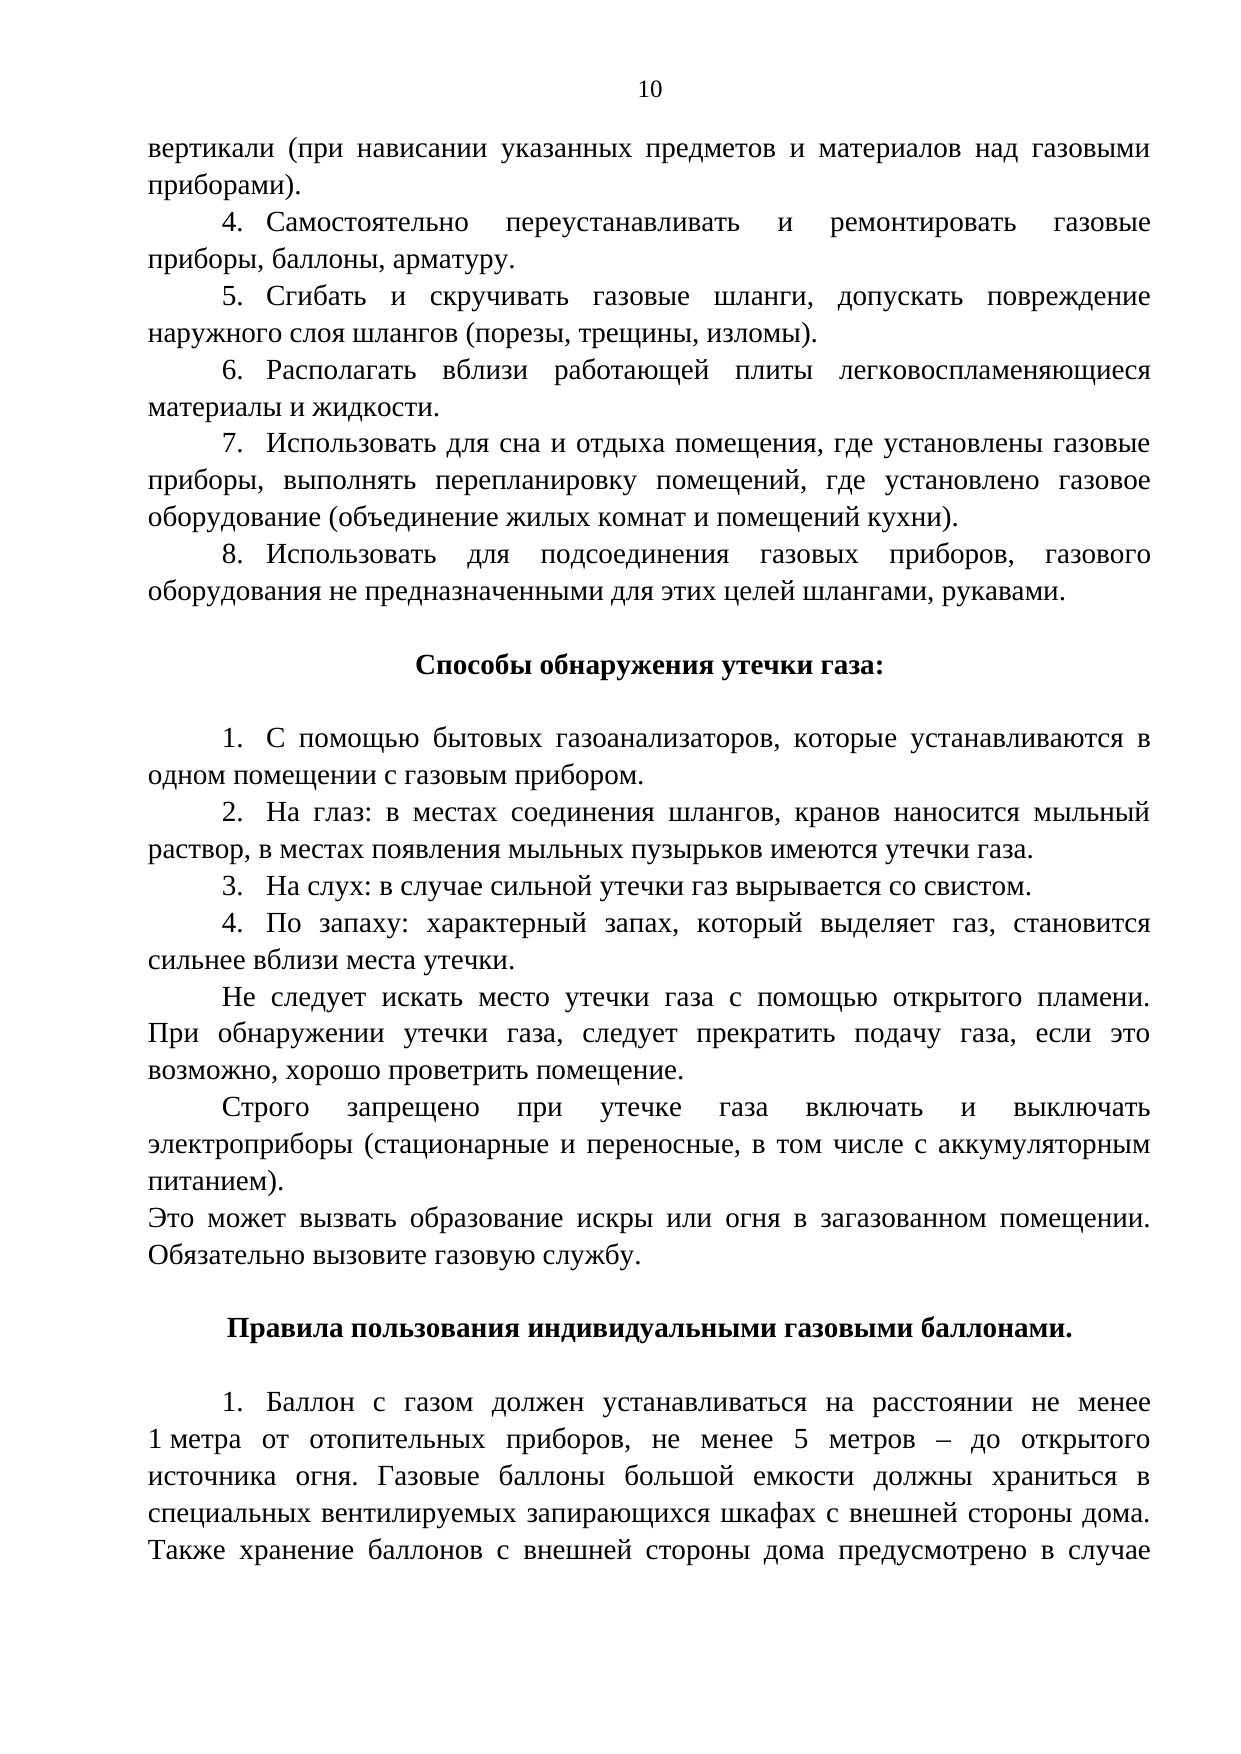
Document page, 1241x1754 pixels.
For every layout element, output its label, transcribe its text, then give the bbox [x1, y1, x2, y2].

list Использовать для сна и отдыха помещения, где установлены газовые приборы, выполнять перепланировку помещений, где установлено газовое оборудование (объединение жилых комнат и помещений кухни). [148, 426, 1152, 533]
text 4. По запаху: характерный запах, который выделяет газ, становится сильнее вблизи места утечки. [148, 905, 1152, 975]
list Самостоятельно переустанавливать и ремонтировать газовые приборы, баллоны, арматуру. [148, 204, 1152, 275]
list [148, 1384, 1152, 1565]
list Располагать вблизи работающей плиты легковоспламеняющиеся материалы и жидкости. [148, 352, 1152, 422]
text 1. С помощью бытовых газоанализаторов, которые устанавливаются в одном помещении с газовым прибором. [148, 721, 1152, 791]
text 2. На глаз: в местах соединения шлангов, кранов наносится мыльный раствор, в местах появления мыльных пузырьков имеются утечки газа. [148, 794, 1152, 865]
text Способы обнаружения утечки газа: [148, 647, 1152, 680]
list Сгибать и скручивать газовые шланги, допускать повреждение наружного слоя шлангов (порезы, трещины, изломы). [148, 278, 1152, 348]
list Использовать для подсоединения газовых приборов, газового оборудования не предназначенными для этих целей шлангами, рукавами. [148, 536, 1152, 607]
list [148, 131, 1152, 201]
text 3. На слух: в случае сильной утечки газ вырывается со свистом. [148, 868, 1152, 902]
text Правила пользования индивидуальными газовыми баллонами. [148, 1311, 1152, 1344]
text Не следует искать место утечки газа с помощью открытого пламени. При обнаружении утечки газа, следует прекратить подачу газа, если это возможно, хорошо проветрить помещение. [148, 979, 1152, 1086]
text Строго запрещено при утечке газа включать и выключать электроприборы (стационарные и переносные, в том числе с аккумуляторным питанием). Это может вызвать образование искры или огня в загазованном помещении. Обязательно вызовите газовую службу. [148, 1089, 1152, 1270]
